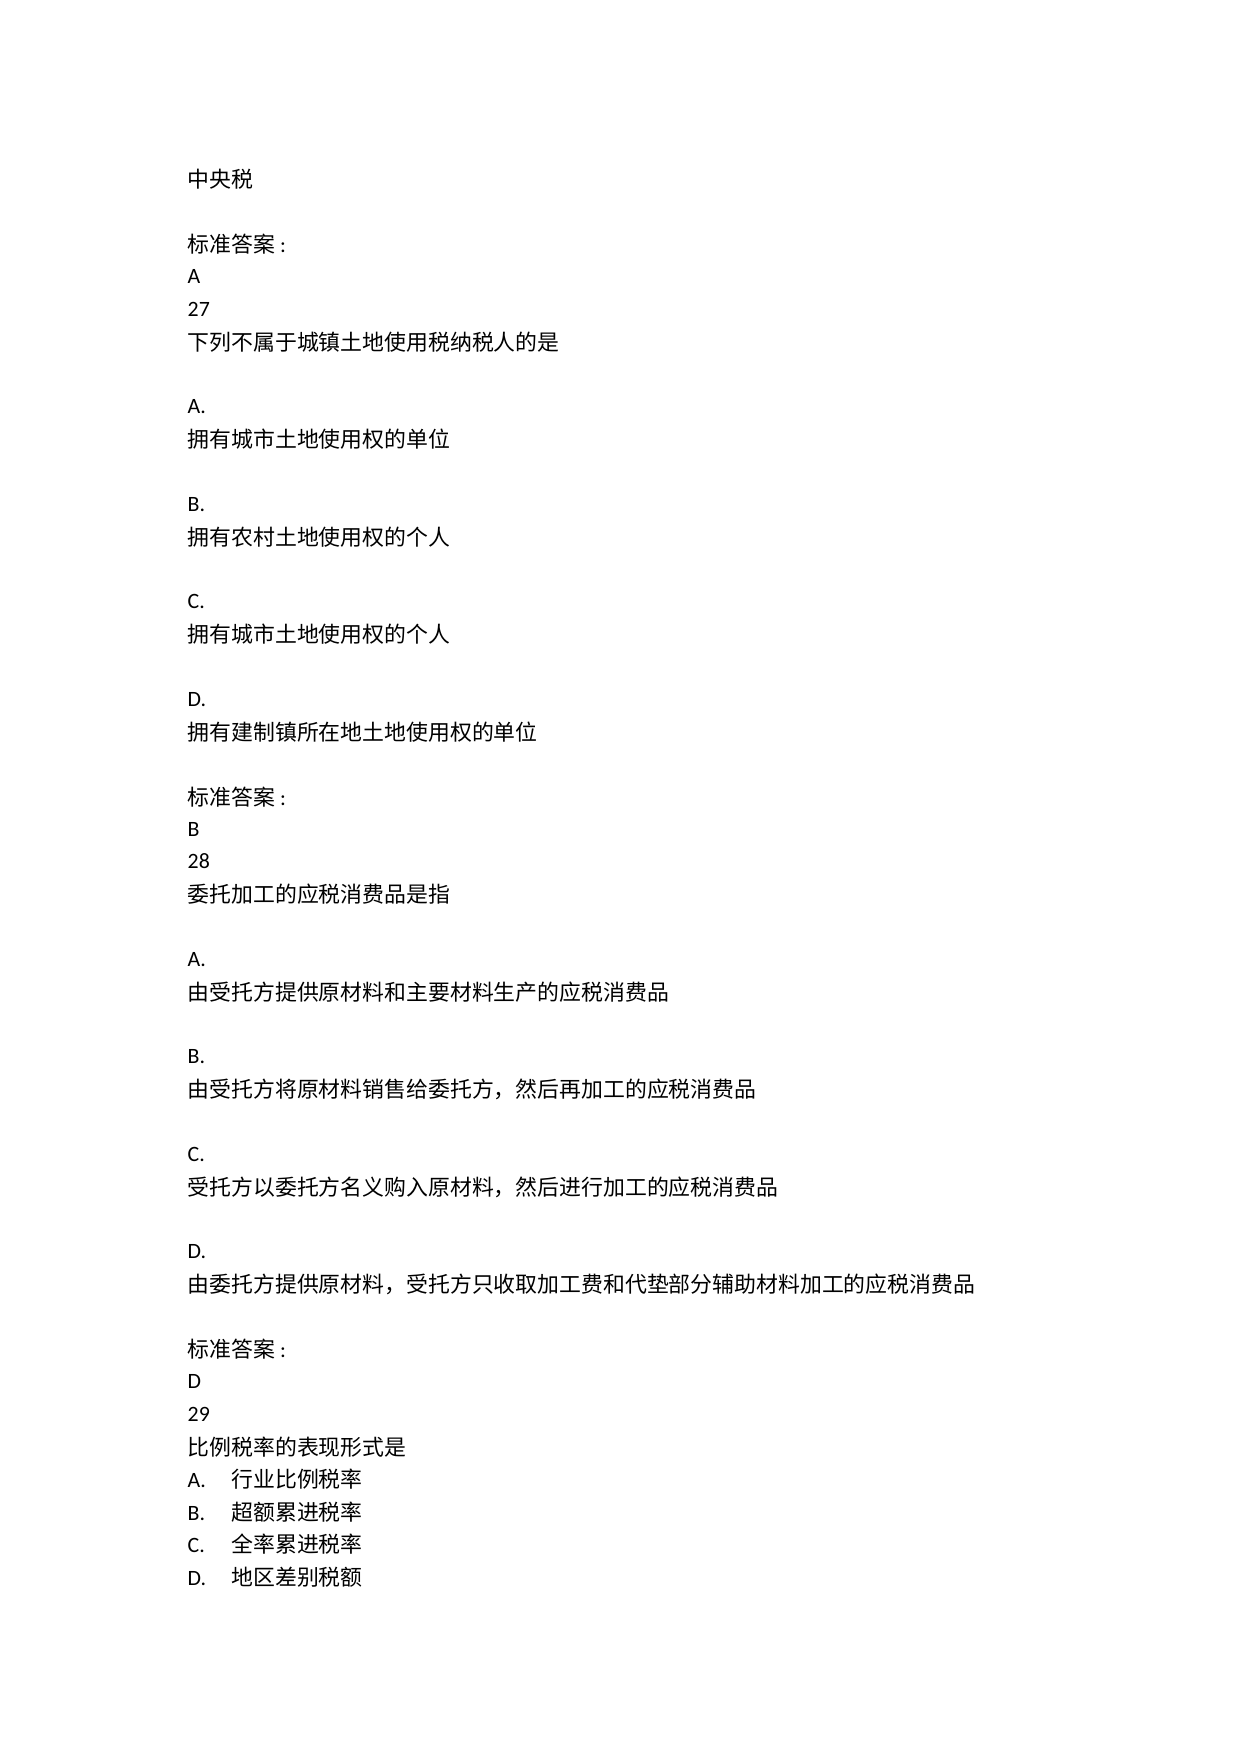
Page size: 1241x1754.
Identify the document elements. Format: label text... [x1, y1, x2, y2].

list 标准答案 : [187, 779, 1053, 812]
list C. [187, 1137, 1053, 1169]
list 29 [187, 1397, 1053, 1429]
list A. [187, 942, 1053, 974]
list A. 行业比例税率 [187, 1462, 1053, 1494]
list 28 [187, 844, 1053, 877]
list B. 超额累进税率 [187, 1494, 1053, 1527]
list 由受托方提供原材料和主要材料生产的应税消费品 [187, 974, 1053, 1007]
list 中央税 [187, 162, 1053, 194]
list C. 全率累进税率 [187, 1527, 1053, 1559]
list D. [187, 1234, 1053, 1267]
list 拥有城市土地使用权的个人 [187, 617, 1053, 649]
list 委托加工的应税消费品是指 [187, 877, 1053, 909]
list 由委托方提供原材料，受托方只收取加工费和代垫部分辅助材料加工的应税消费品 [187, 1267, 1053, 1299]
list 受托方以委托方名义购入原材料，然后进行加工的应税消费品 [187, 1169, 1053, 1202]
list D. [187, 682, 1053, 714]
list 拥有城市土地使用权的单位 [187, 422, 1053, 454]
list 下列不属于城镇土地使用税纳税人的是 [187, 324, 1053, 357]
list A [187, 259, 1053, 292]
list A. [187, 389, 1053, 422]
list 标准答案 : [187, 1332, 1053, 1364]
list 拥有农村土地使用权的个人 [187, 519, 1053, 552]
list B [187, 812, 1053, 844]
list 由受托方将原材料销售给委托方，然后再加工的应税消费品 [187, 1072, 1053, 1104]
list D [187, 1364, 1053, 1397]
list B. [187, 487, 1053, 519]
list C. [187, 584, 1053, 617]
list B. [187, 1039, 1053, 1072]
list 标准答案 : [187, 227, 1053, 259]
list D. 地区差别税额 [187, 1559, 1053, 1592]
list 27 [187, 292, 1053, 324]
list 拥有建制镇所在地土地使用权的单位 [187, 714, 1053, 747]
list 比例税率的表现形式是 [187, 1429, 1053, 1462]
